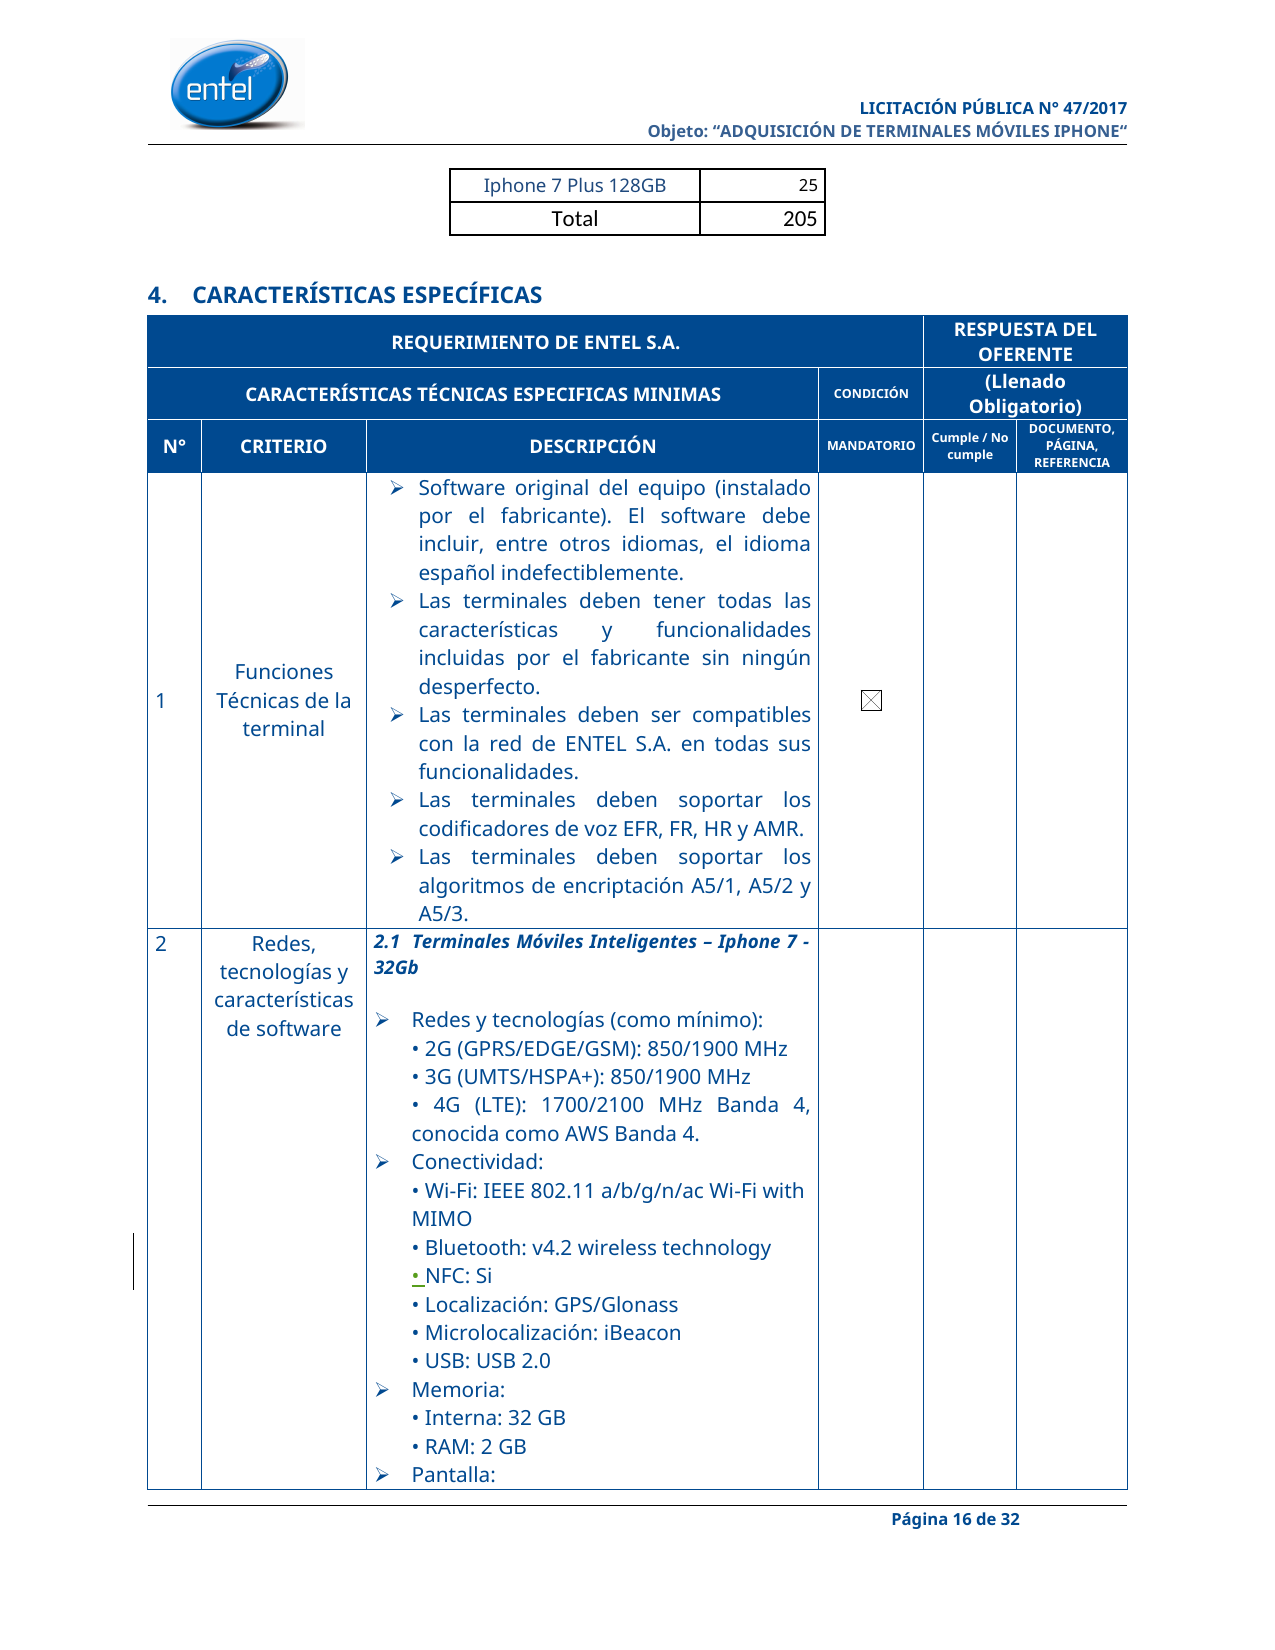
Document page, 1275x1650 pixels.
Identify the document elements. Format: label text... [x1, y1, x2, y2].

list CARACTERÍSTICAS ESPECÍFICAS [148, 279, 1127, 311]
table_cell Funciones Técnicas de la terminal [202, 473, 366, 928]
table_cell 1 [148, 473, 201, 928]
table_cell [924, 929, 1016, 1489]
picture [170, 38, 305, 130]
table_cell MANDATORIO [819, 420, 923, 472]
table_cell Redes, tecnologías y características de software [202, 929, 366, 1489]
table_cell N° [148, 420, 201, 472]
table_cell [1017, 473, 1127, 928]
table_cell [924, 473, 1016, 928]
table_cell Iphone 7 Plus 128GB [451, 170, 699, 201]
table_cell [819, 929, 923, 1489]
table_cell CONDICIÓN [819, 368, 923, 419]
table_cell CARACTERÍSTICAS TÉCNICAS ESPECIFICAS MINIMAS [148, 368, 818, 419]
table_cell 205 [701, 203, 824, 233]
table_header RESPUESTA DEL OFERENTE [924, 316, 1127, 367]
table_cell CRITERIO [202, 420, 366, 472]
table_cell DOCUMENTO, PÁGINA, REFERENCIA [1017, 420, 1127, 472]
table_cell [819, 473, 923, 928]
table_cell DESCRIPCIÓN [367, 420, 818, 472]
table_cell Software original del equipo (instalado por el fabricante). El software debe incluir, entre otros idiomas, el idioma español indefectiblemente. Las terminales deben tener todas las características y funcionalidades incluidas por el fabricante sin ningún desperfecto. Las terminales deben ser compatibles con la red de ENTEL S.A. en todas sus funcionalidades. Las terminales deben soportar los codificadores de voz EFR, FR, HR y AMR. Las terminales deben soportar los algoritmos de encriptación A5/1, A5/2 y A5/3. [367, 473, 818, 928]
table_cell 2 [148, 929, 201, 1489]
table_header REQUERIMIENTO DE ENTEL S.A. [148, 316, 923, 367]
table_cell (Llenado Obligatorio) [924, 368, 1127, 419]
table_cell Total [451, 203, 699, 233]
table_cell Cumple / No cumple [924, 420, 1016, 472]
table_cell [1017, 929, 1127, 1489]
table_cell 25 [701, 170, 824, 201]
